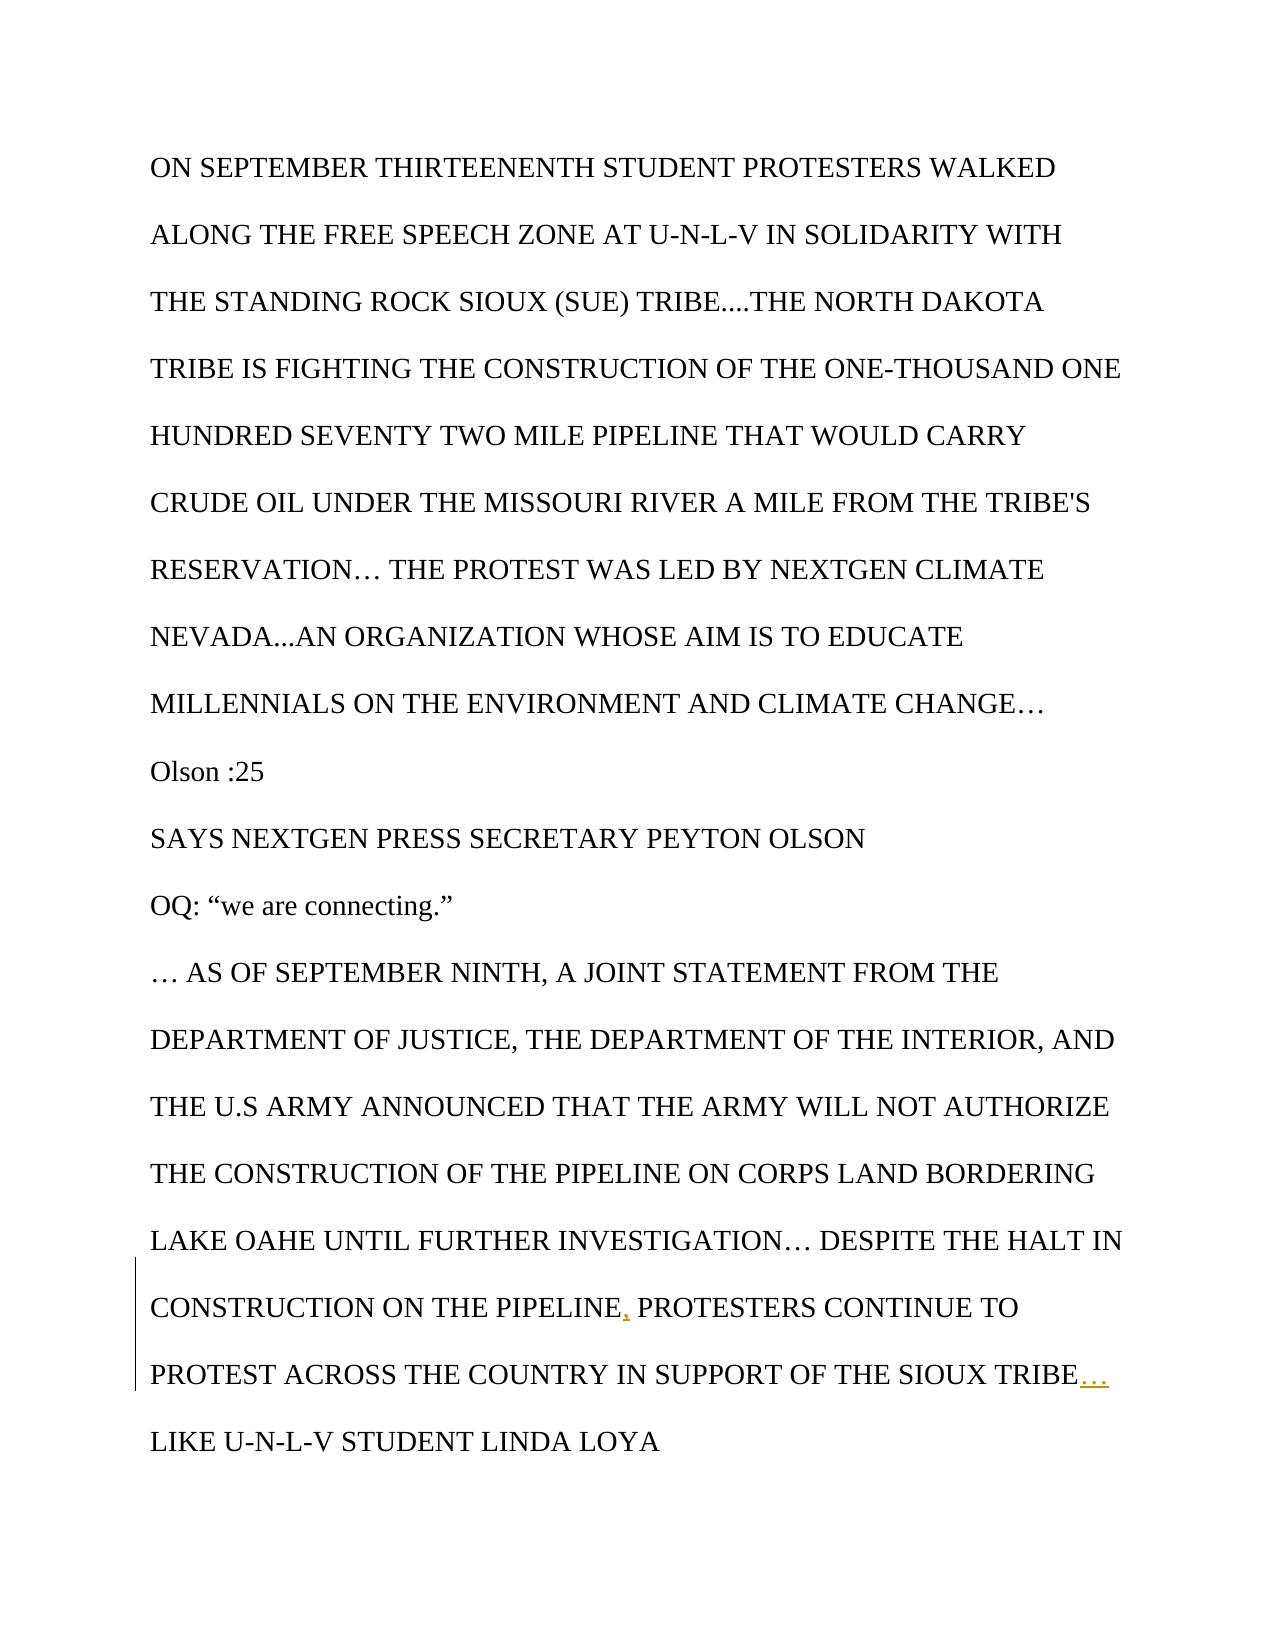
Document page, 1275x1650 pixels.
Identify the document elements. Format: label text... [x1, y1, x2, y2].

text Olson :25 [150, 754, 1125, 787]
text … AS OF SEPTEMBER NINTH, A JOINT STATEMENT FROM THE DEPARTMENT OF JUSTICE, THE DEPARTMENT OF THE INTERIOR, AND THE U.S ARMY ANNOUNCED THAT THE ARMY WILL NOT AUTHORIZE THE CONSTRUCTION OF THE PIPELINE ON CORPS LAND BORDERING LAKE OAHE UNTIL FURTHER INVESTIGATION… DESPITE THE HALT IN CONSTRUCTION ON THE PIPELINE PROTESTERS CONTINUE TO PROTEST ACROSS THE COUNTRY IN SUPPORT OF THE SIOUX TRIBE LIKE U-N-L-V STUDENT LINDA LOYA [150, 955, 1125, 1458]
text SAYS NEXTGEN PRESS SECRETARY PEYTON OLSON [150, 821, 1125, 854]
text OQ: “we are connecting.” [150, 888, 1125, 921]
text ON SEPTEMBER THIRTEENENTH STUDENT PROTESTERS WALKED ALONG THE FREE SPEECH ZONE AT U-N-L-V IN SOLIDARITY WITH THE STANDING ROCK SIOUX (SUE) TRIBE....THE NORTH DAKOTA TRIBE IS FIGHTING THE CONSTRUCTION OF THE ONE-THOUSAND ONE HUNDRED SEVENTY TWO MILE PIPELINE THAT WOULD CARRY CRUDE OIL UNDER THE MISSOURI RIVER A MILE FROM THE TRIBE'S RESERVATION… THE PROTEST WAS LED BY NEXTGEN CLIMATE NEVADA...AN ORGANIZATION WHOSE AIM IS TO EDUCATE MILLENNIALS ON THE ENVIRONMENT AND CLIMATE CHANGE… [150, 150, 1125, 720]
